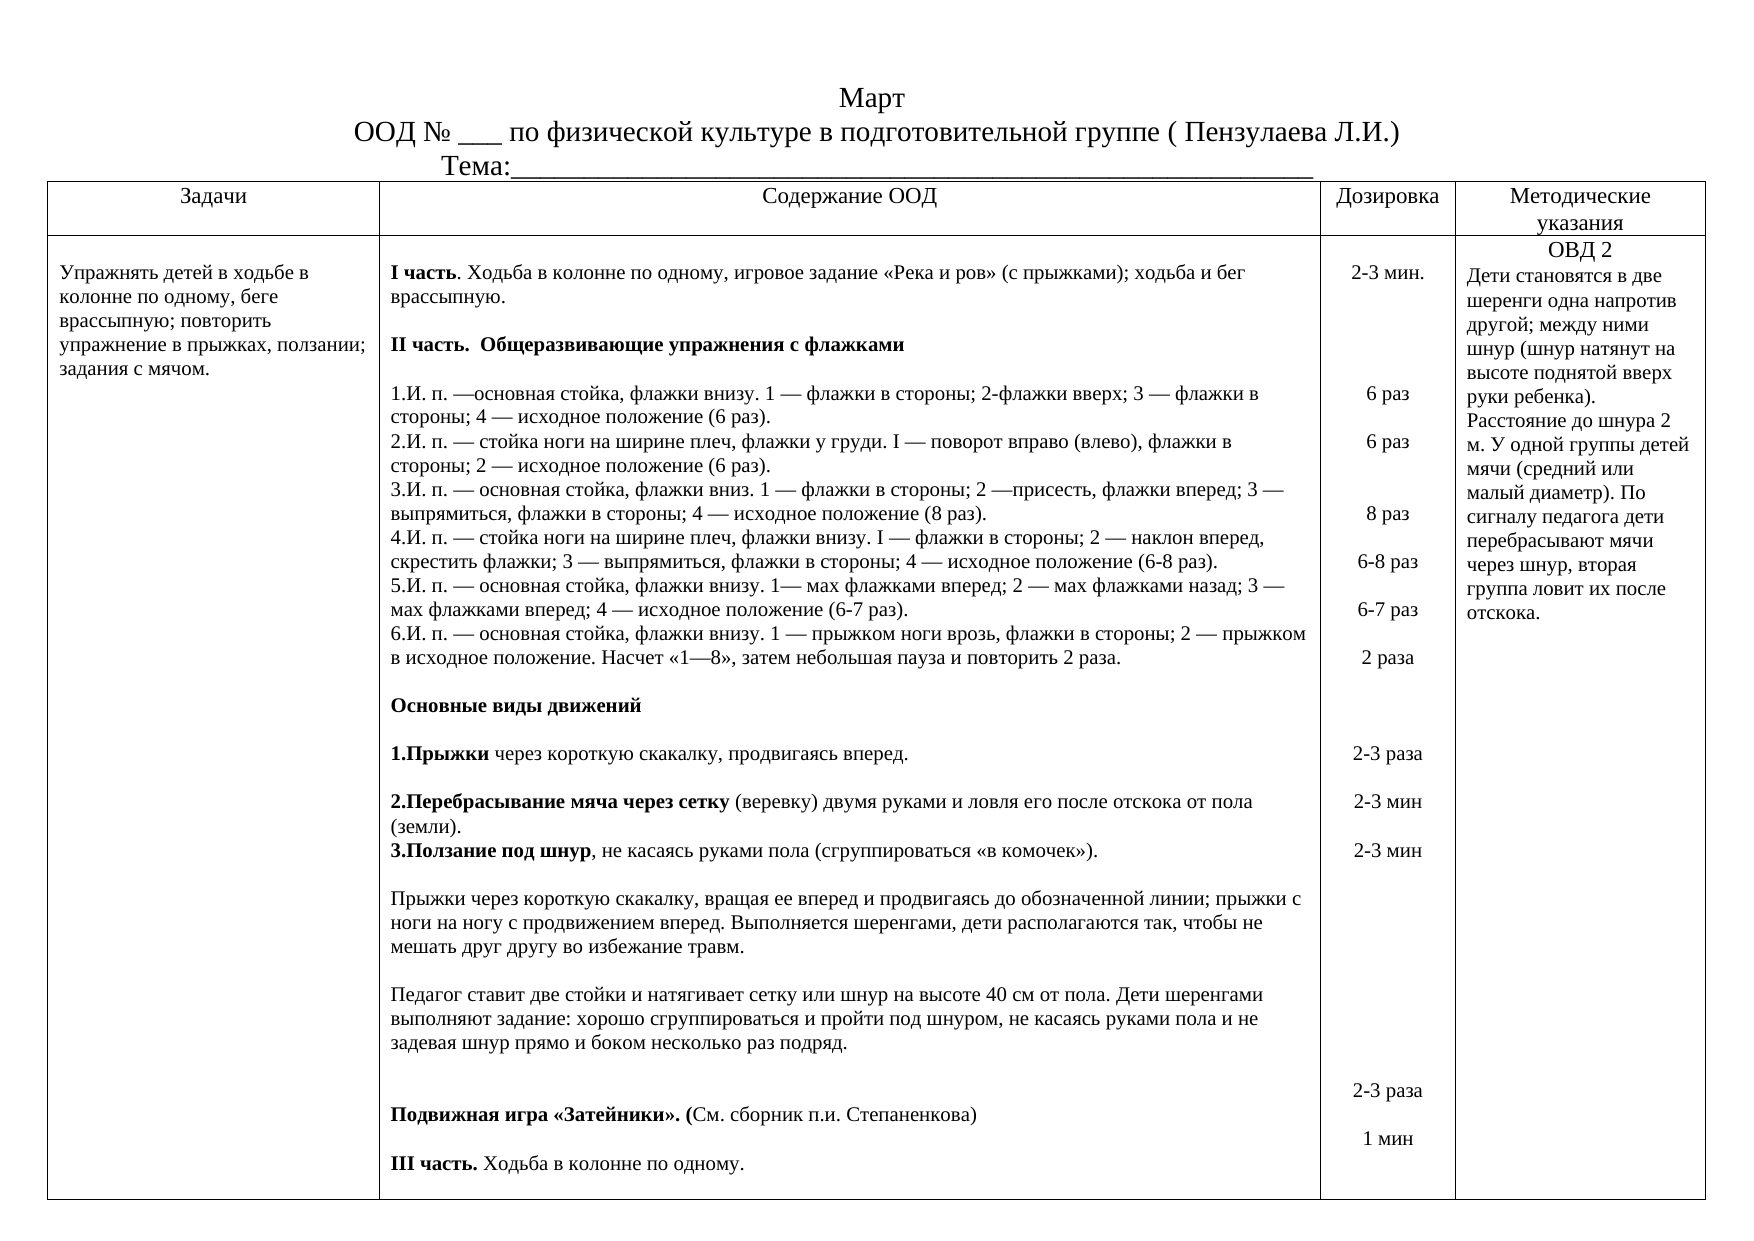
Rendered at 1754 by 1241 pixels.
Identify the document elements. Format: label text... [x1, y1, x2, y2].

table_cell 2-3 мин. 6 раз 6 раз 8 раз 6-8 раз 6-7 раз 2 раза 2-3 раза 2-3 мин 2-3 мин 2-3 раза 1 мин [1321, 236, 1455, 1198]
table_header Содержание ООД [380, 182, 1320, 235]
text Март [59, 81, 1695, 114]
table_header Задачи [48, 182, 379, 235]
table_cell Упражнять детей в ходьбе в колонне по одному, беге врассыпную; повторить упражнение в прыжках, ползании; задания с мячом. [48, 236, 379, 1198]
table_cell I часть. Ходьба в колонне по одному, игровое задание «Река и ров» (с прыжками); ходьба и бег врассыпную. II часть. Общеразвивающие упражнения с флажками 1.И. п. —основная стойка, флажки внизу. 1 — флажки в стороны; 2-флажки вверх; 3 — флажки в стороны; 4 — исходное положение (6 раз). 2.И. п. — стойка ноги на ширине плеч, флажки у груди. I — поворот вправо (влево), флажки в стороны; 2 — исходное положение (6 раз). 3.И. п. — основная стойка, флажки вниз. 1 — флажки в стороны; 2 —присесть, флажки вперед; 3 — выпрямиться, флажки в стороны; 4 — исходное положение (8 раз). 4.И. п. — стойка ноги на ширине плеч, флажки внизу. I — флажки в стороны; 2 — наклон вперед, скрестить флажки; 3 — выпрямиться, флажки в стороны; 4 — исходное положение (6-8 раз). 5.И. п. — основная стойка, флажки внизу. 1— мах флажками вперед; 2 — мах флажками назад; 3 — мах флажками вперед; 4 — исходное положение (6-7 раз). 6.И. п. — основная стойка, флажки внизу. 1 — прыжком ноги врозь, флажки в стороны; 2 — прыжком в исходное положение. Насчет «1—8», затем небольшая пауза и повторить 2 раза. Основные виды движений 1.Прыжки через короткую скакалку, продвигаясь вперед. 2.Перебрасывание мяча через сетку (веревку) двумя руками и ловля его после отскока от пола (земли). 3.Ползание под шнур, не касаясь руками пола (сгруппироваться «в комочек»). Прыжки через короткую скакалку, вращая ее вперед и продвигаясь до обозначенной линии; прыжки с ноги на ногу с продвижением вперед. Выполняется шеренгами, дети располагаются так, чтобы не мешать друг другу во избежание травм. Педагог ставит две стойки и натягивает сетку или шнур на высоте 40 см от пола. Дети шеренгами выполняют задание: хорошо сгруппироваться и пройти под шнуром, не касаясь руками пола и не задевая шнур прямо и боком несколько раз подряд. Подвижная игра «Затейники». (См. сборник п.и. Степаненкова) III часть. Ходьба в колонне по одному. [380, 236, 1320, 1198]
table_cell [1456, 263, 1705, 1198]
table_header Дозировка [1321, 182, 1455, 235]
table_cell ОВД 2 [1456, 236, 1705, 262]
text Тема:_______________________________________________________ [59, 148, 1695, 181]
text ООД № ___ по физической культуре в подготовительной группе ( Пензулаева Л.И.) [59, 114, 1695, 148]
table_header Методические указания [1456, 182, 1705, 235]
